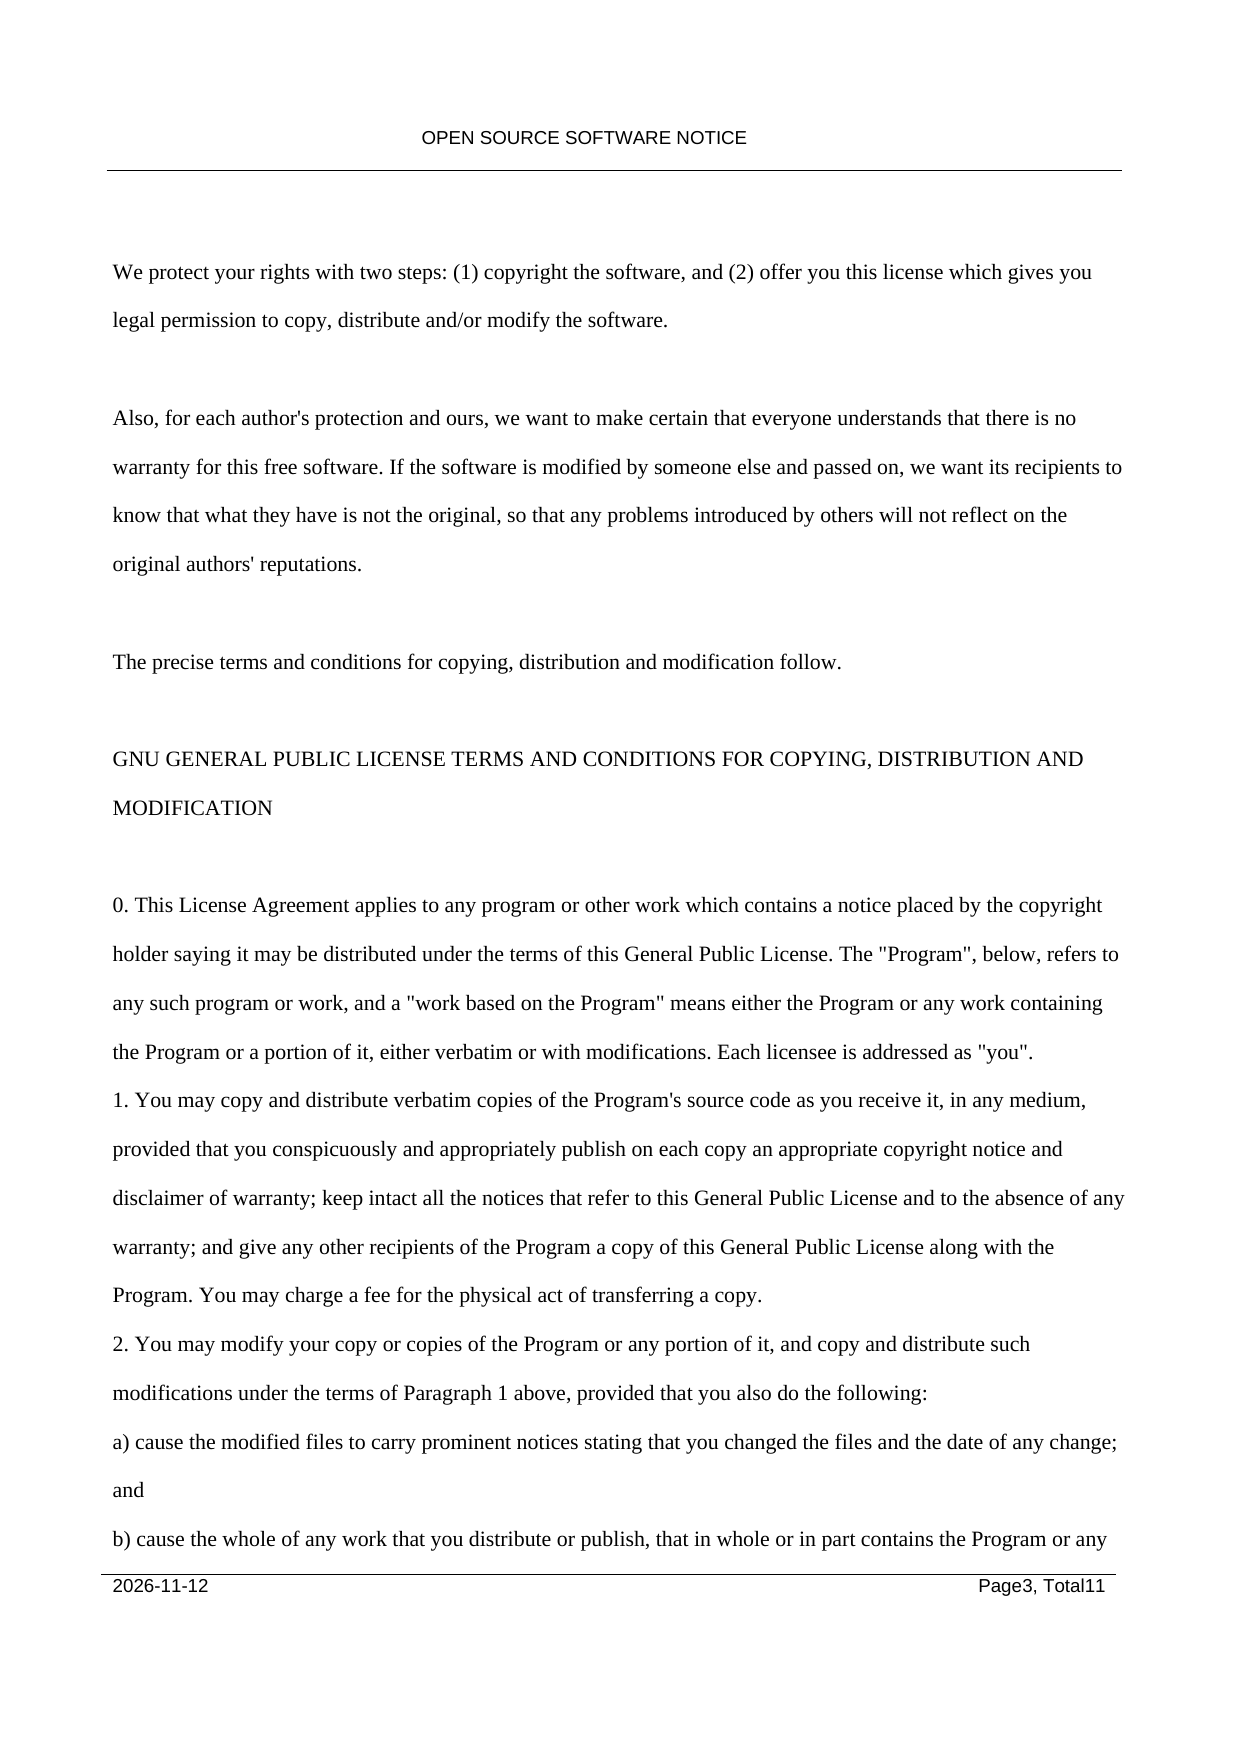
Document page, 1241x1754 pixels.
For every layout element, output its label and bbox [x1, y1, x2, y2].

text [112, 206, 1128, 1555]
